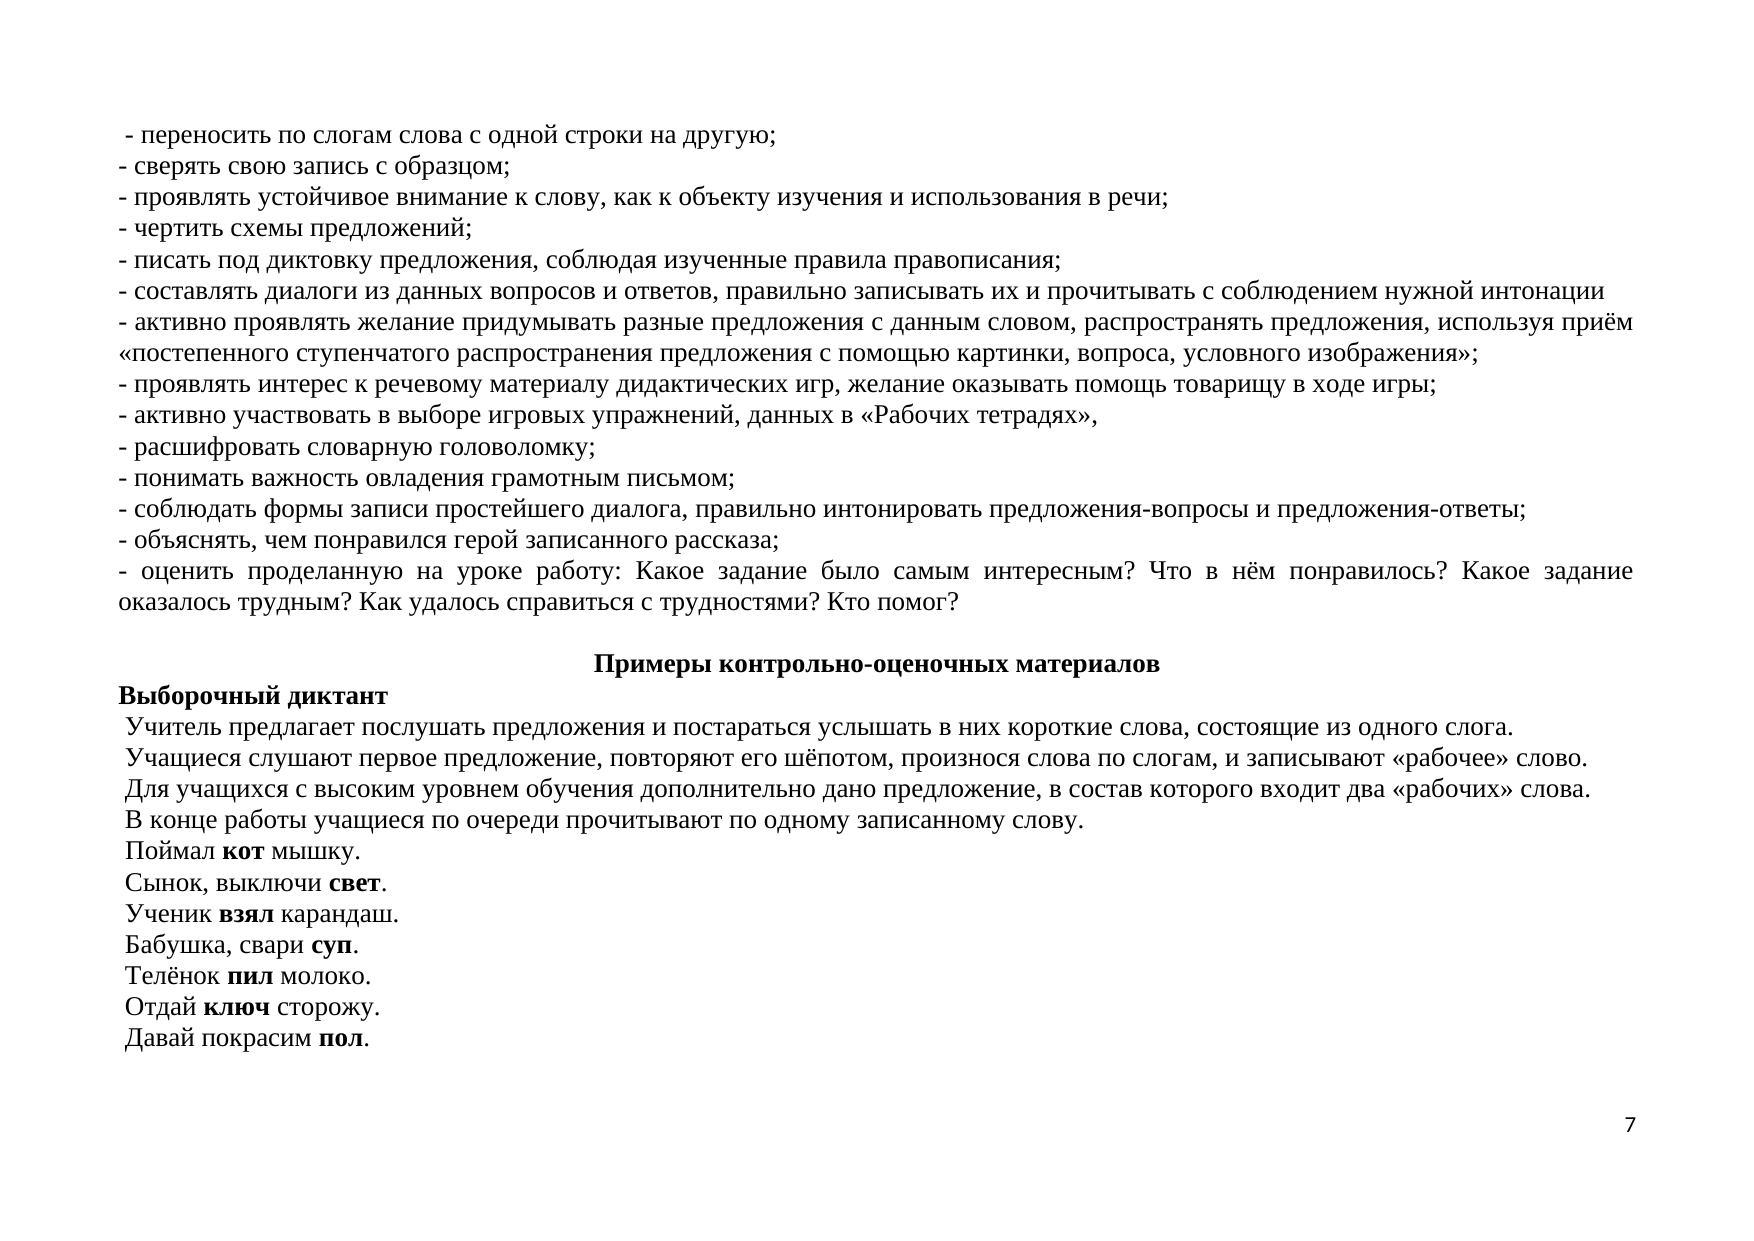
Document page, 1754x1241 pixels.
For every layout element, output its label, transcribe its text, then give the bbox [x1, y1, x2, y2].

text - проявлять интерес к речевому материалу дидактических игр, желание оказывать помощь товарищу в ходе игры; [118, 367, 1636, 398]
text - расшифровать словарную головоломку; [118, 429, 1636, 461]
text Учащиеся слушают первое предложение, повторяют его шёпотом, произнося слова по слогам, и записывают «рабочее» слово. [118, 741, 1636, 772]
text Отдай ключ сторожу. [118, 990, 1636, 1021]
text - понимать важность овладения грамотным письмом; [118, 461, 1636, 492]
text - переносить по слогам слова с одной строки на другую; [118, 118, 1636, 149]
text - активно проявлять желание придумывать разные предложения с данным словом, распространять предложения, используя приём «постепенного ступенчатого распространения предложения с помощью картинки, вопроса, условного изображения»; [118, 305, 1636, 367]
text Учитель предлагает послушать предложения и постараться услышать в них короткие слова, состоящие из одного слога. [118, 710, 1636, 741]
text В конце работы учащиеся по очереди прочитывают по одному записанному слову. [118, 803, 1636, 834]
text Примеры контрольно-оценочных материалов [118, 648, 1636, 679]
text - соблюдать формы записи простейшего диалога, правильно интонировать предложения-вопросы и предложения-ответы; [118, 492, 1636, 523]
text Давай покрасим пол. [118, 1021, 1636, 1052]
text Телёнок пил молоко. [118, 959, 1636, 990]
text Для учащихся с высоким уровнем обучения дополнительно дано предложение, в состав которого входит два «рабочих» слова. [118, 772, 1636, 803]
text - составлять диалоги из данных вопросов и ответов, правильно записывать их и прочитывать с соблюдением нужной интонации [118, 274, 1636, 305]
text - объяснять, чем понравился герой записанного рассказа; [118, 523, 1636, 554]
text Ученик взял карандаш. [118, 897, 1636, 928]
text Выборочный диктант [118, 679, 1636, 710]
text Поймал кот мышку. [118, 834, 1636, 866]
text - активно участвовать в выборе игровых упражнений, данных в «Рабочих тетрадях», [118, 398, 1636, 429]
text - проявлять устойчивое внимание к слову, как к объекту изучения и использования в речи; [118, 180, 1636, 212]
text Бабушка, свари суп. [118, 928, 1636, 959]
text - чертить схемы предложений; [118, 212, 1636, 243]
text - писать под диктовку предложения, соблюдая изученные правила правописания; [118, 243, 1636, 274]
text - сверять свою запись с образцом; [118, 149, 1636, 180]
text - оценить проделанную на уроке работу: Какое задание было самым интересным? Что в нём понравилось? Какое задание оказалось трудным? Как удалось справиться с трудностями? Кто помог? [118, 554, 1636, 616]
text Сынок, выключи свет. [118, 866, 1636, 897]
